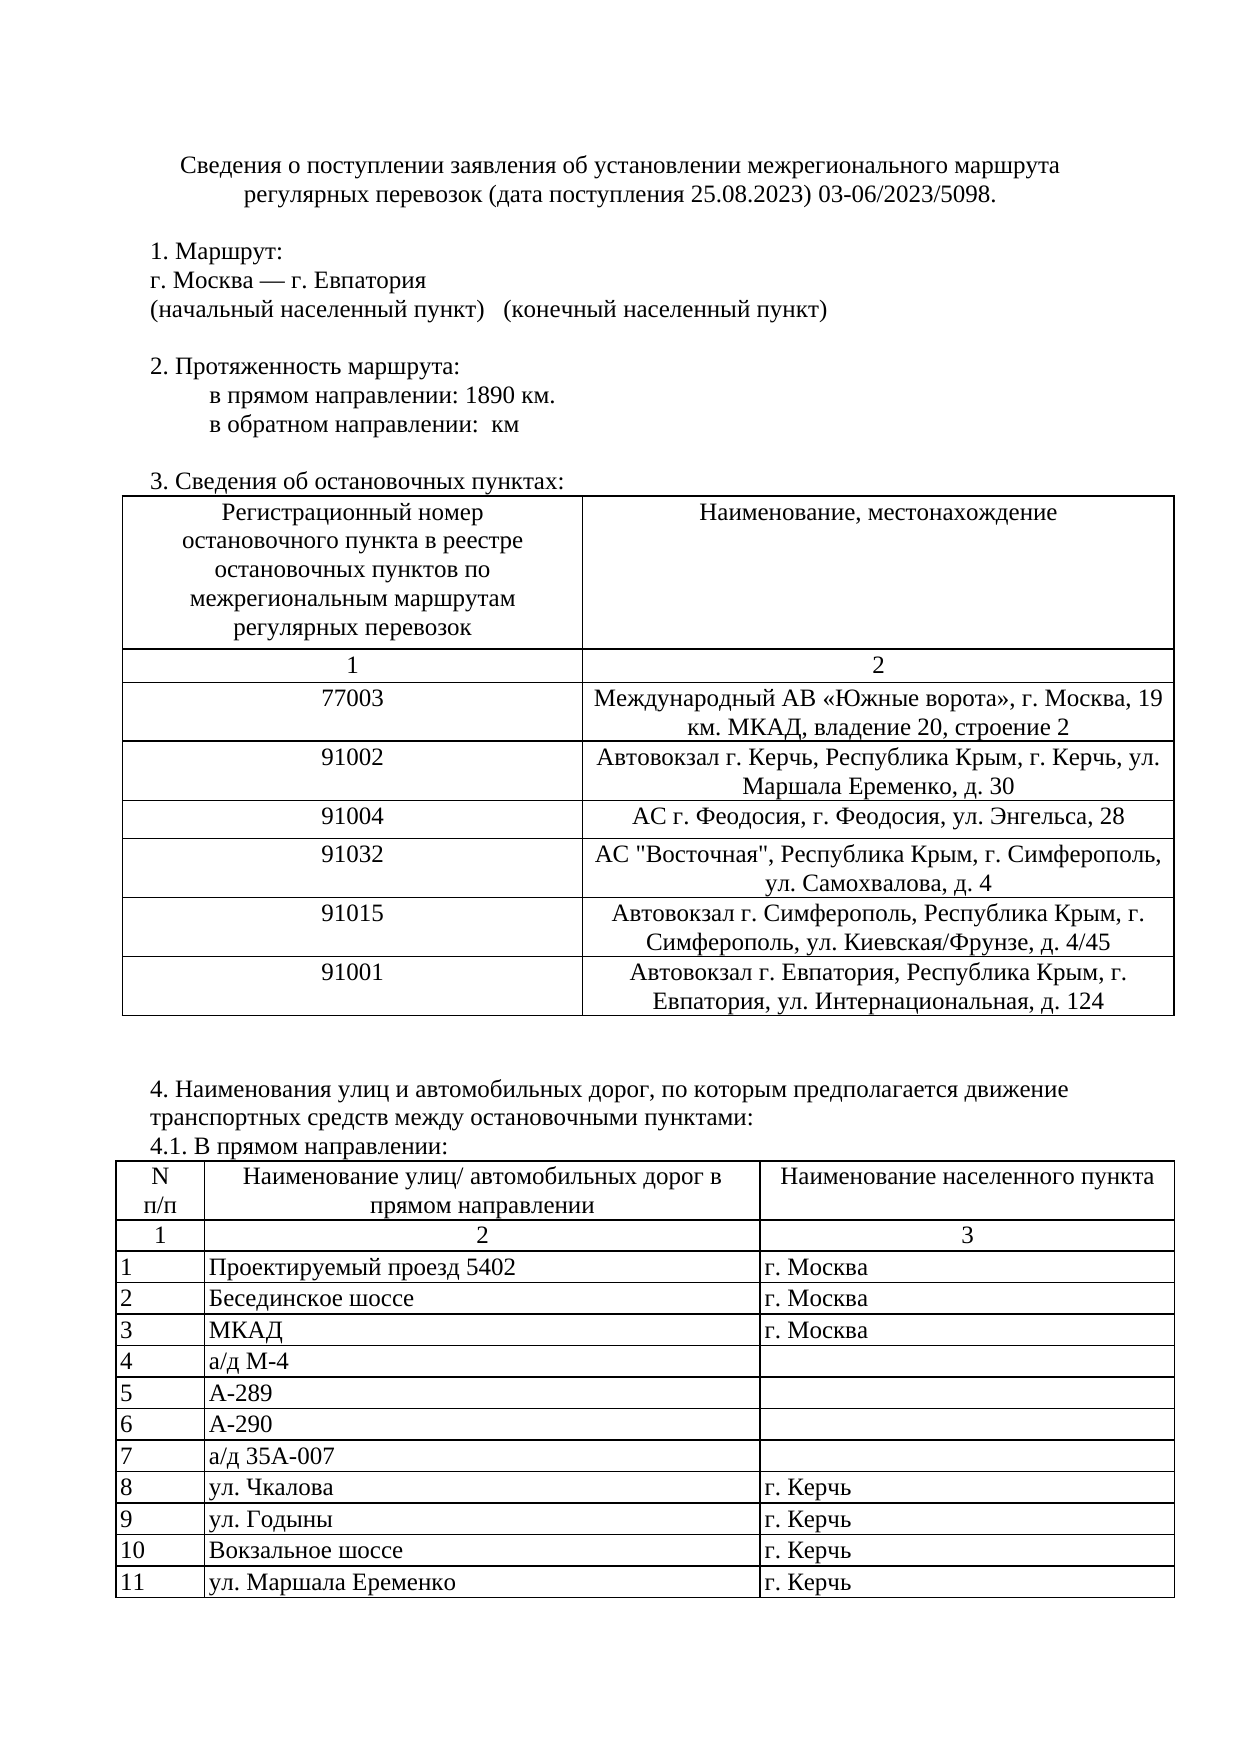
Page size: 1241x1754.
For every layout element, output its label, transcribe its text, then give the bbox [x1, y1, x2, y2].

table_cell ул. Маршала Еременко [205, 1567, 759, 1596]
table_cell 8 [117, 1472, 204, 1502]
table_cell 9 [117, 1504, 204, 1533]
table_cell г. Керчь [761, 1567, 1174, 1596]
table_cell Автовокзал г. Керчь, Республика Крым, г. Керчь, ул. Маршала Еременко, д. 30 [583, 742, 1173, 799]
table_cell Бесединское шоссе [205, 1283, 759, 1313]
table_cell 91004 [123, 801, 582, 837]
table_cell 91002 [123, 742, 582, 799]
table_cell А-289 [205, 1378, 759, 1408]
table_cell АС "Восточная", Республика Крым, г. Симферополь, ул. Самохвалова, д. 4 [583, 839, 1173, 896]
table_cell 1 [117, 1221, 204, 1250]
table_cell АС г. Феодосия, г. Феодосия, ул. Энгельса, 28 [583, 801, 1173, 837]
table_cell 1 [123, 650, 582, 681]
table_cell а/д М-4 [205, 1346, 759, 1376]
table_cell 5 [117, 1378, 204, 1408]
table_cell 91032 [123, 839, 582, 896]
table_cell [761, 1378, 1174, 1408]
table_cell 11 [117, 1567, 204, 1596]
table_cell ул. Годыны [205, 1504, 759, 1533]
text 4. Наименования улиц и автомобильных дорог, по которым предполагается движение транспортных средств между остановочными пунктами: [150, 1074, 1090, 1131]
table_cell г. Москва [761, 1315, 1174, 1345]
table_cell [761, 1441, 1174, 1471]
text 2. Протяженность маршрута: [150, 351, 1090, 380]
table_cell 91015 [123, 898, 582, 956]
table_cell 7 [117, 1441, 204, 1471]
text 1. Маршрут: [150, 236, 1090, 265]
text 4.1. В прямом направлении: [150, 1131, 1090, 1160]
text г. Москва — г. Евпатория [150, 265, 1090, 294]
table_cell Автовокзал г. Евпатория, Республика Крым, г. Евпатория, ул. Интернациональная, д. 124 [583, 957, 1173, 1014]
table_cell г. Москва [761, 1252, 1174, 1282]
table_cell [761, 1346, 1174, 1376]
table_cell 10 [117, 1535, 204, 1565]
table_cell 2 [205, 1221, 759, 1250]
table_cell 2 [117, 1283, 204, 1313]
table_cell МКАД [205, 1315, 759, 1345]
table_header Наименование улиц/ автомобильных дорог в прямом направлении [205, 1162, 759, 1219]
table_cell г. Керчь [761, 1472, 1174, 1502]
table_cell г. Москва [761, 1283, 1174, 1313]
table_cell 1 [117, 1252, 204, 1282]
table_cell 77003 [123, 683, 582, 740]
table_cell [761, 1409, 1174, 1439]
table_cell 91001 [123, 957, 582, 1014]
table_cell ул. Чкалова [205, 1472, 759, 1502]
table_cell А-290 [205, 1409, 759, 1439]
text 3. Сведения об остановочных пунктах: [150, 466, 1090, 495]
table_cell Проектируемый проезд 5402 [205, 1252, 759, 1282]
table_cell а/д 35А-007 [205, 1441, 759, 1471]
table_cell Международный АВ «Южные ворота», г. Москва, 19 км. МКАД, владение 20, строение 2 [583, 683, 1173, 740]
table_cell г. Керчь [761, 1535, 1174, 1565]
text Сведения о поступлении заявления об установлении межрегионального маршрута регулярных перевозок (дата поступления 25.08.2023) 03-06/2023/5098. [150, 150, 1090, 207]
text (начальный населенный пункт) (конечный населенный пункт) [150, 294, 1090, 322]
table_header Наименование населенного пункта [761, 1162, 1174, 1219]
table_cell 3 [761, 1221, 1174, 1250]
table_cell Автовокзал г. Симферополь, Республика Крым, г. Симферополь, ул. Киевская/Фрунзе, д. 4/45 [583, 898, 1173, 956]
table_header N п/п [117, 1162, 204, 1219]
table_header Наименование, местонахождение [583, 497, 1173, 648]
table_cell г. Керчь [761, 1504, 1174, 1533]
text в прямом направлении: 1890 км. [150, 380, 1090, 409]
table_cell 6 [117, 1409, 204, 1439]
table_cell 2 [583, 650, 1173, 681]
table_cell Вокзальное шоссе [205, 1535, 759, 1565]
table_cell 4 [117, 1346, 204, 1376]
table_cell 3 [117, 1315, 204, 1345]
table_header Регистрационный номер остановочного пункта в реестре остановочных пунктов по межрегиональным маршрутам регулярных перевозок [123, 497, 582, 648]
text в обратном направлении: км [150, 409, 1090, 437]
